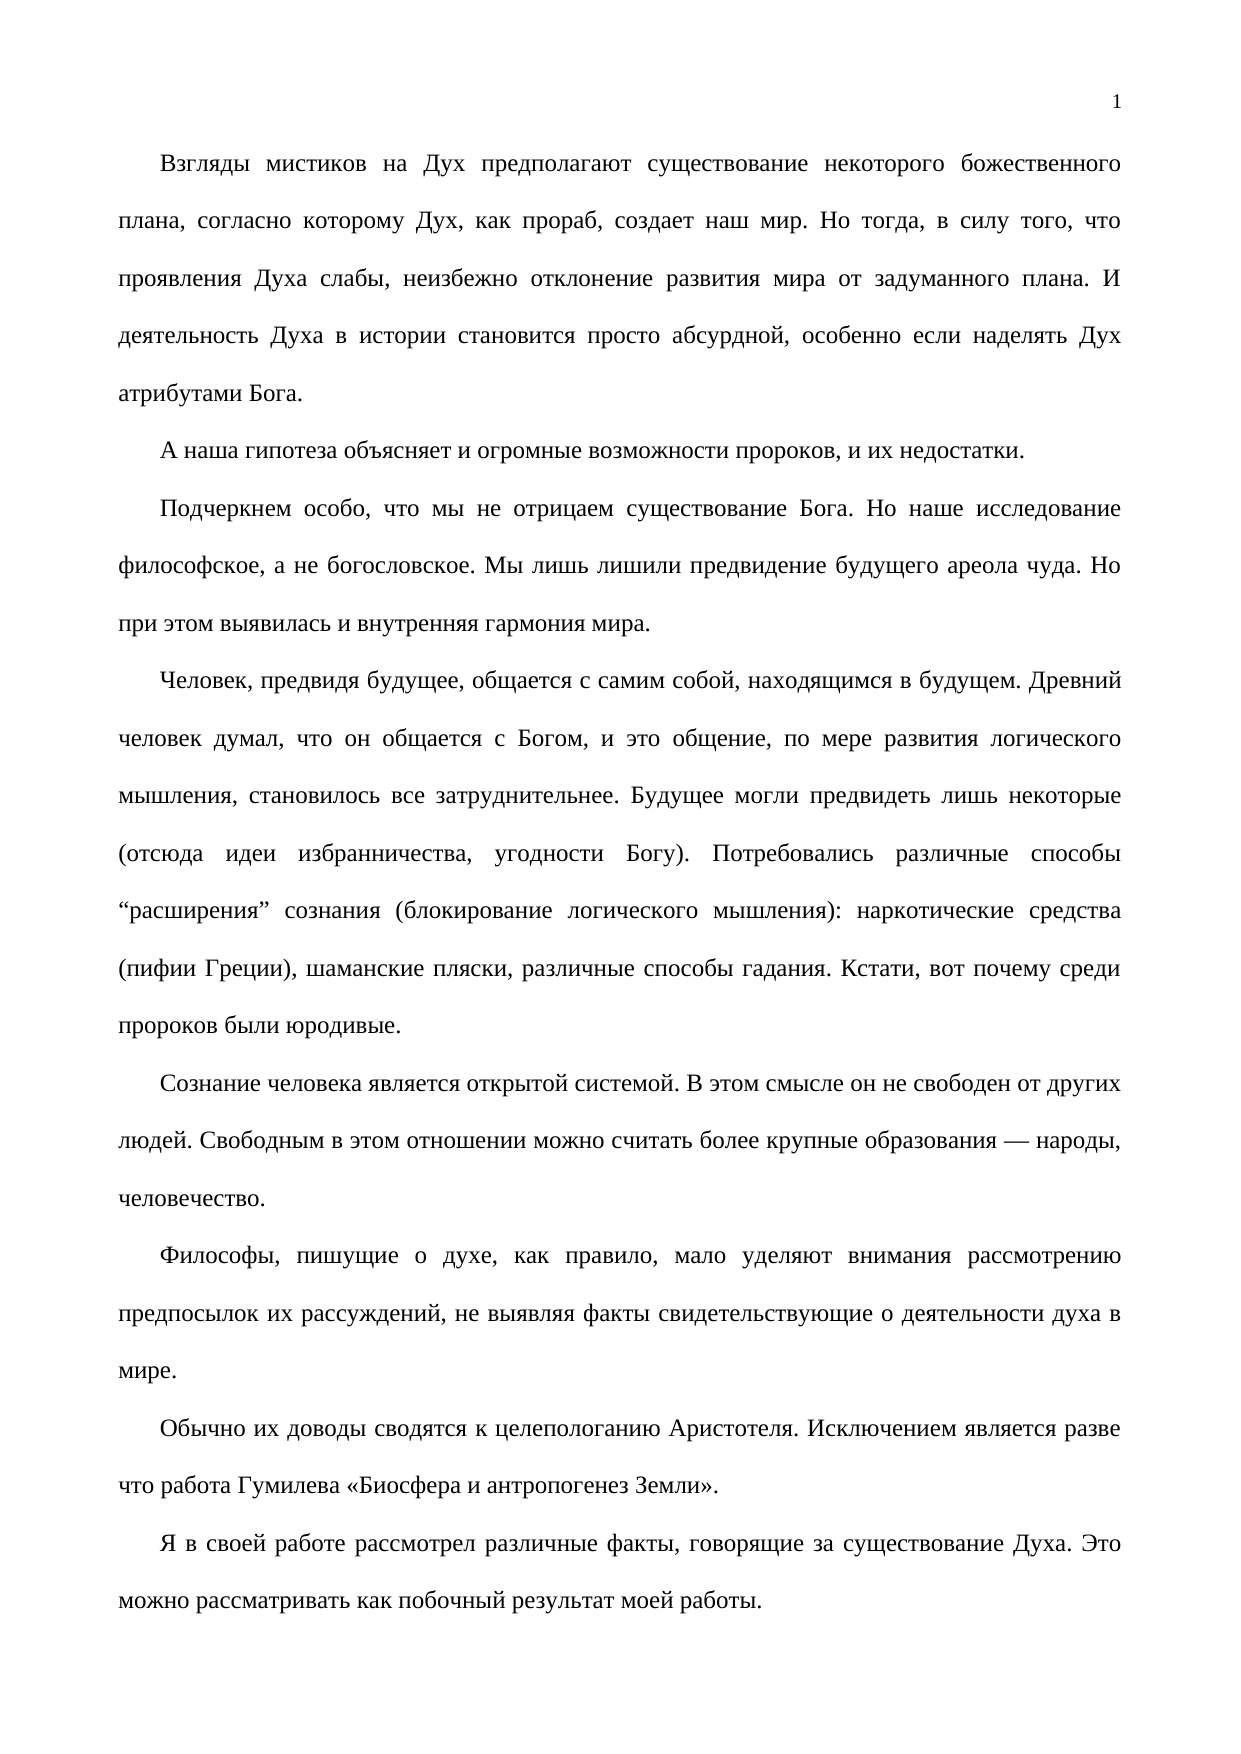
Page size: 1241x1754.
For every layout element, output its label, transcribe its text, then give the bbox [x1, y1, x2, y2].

text Взгляды мистиков на Дух предполагают существование некоторого божественного плана, согласно которому Дух, как прораб, создает наш мир. Но тогда, в силу того, что проявления Духа слабы, неизбежно отклонение развития мира от задуманного плана. И деятельность Духа в истории становится просто абсурдной, особенно если наделять Дух атрибутами Бога. [118, 148, 1122, 406]
text Сознание человека является открытой системой. В этом смысле он не свободен от других людей. Свободным в этом отношении можно считать более крупные образования — народы, человечество. [118, 1068, 1122, 1211]
text Философы, пишущие о духе, как правило, мало уделяют внимания рассмотрению предпосылок их рассуждений, не выявляя факты свидетельствующие о деятельности духа в мире. [118, 1240, 1122, 1384]
text Я в своей работе рассмотрел различные факты, говорящие за существование Духа. Это можно рассматривать как побочный результат моей работы. [118, 1528, 1122, 1614]
text Человек, предвидя будущее, общается с самим собой, находящимся в будущем. Древний человек думал, что он общается с Богом, и это общение, по мере развития логического мышления, становилось все затруднительнее. Будущее могли предвидеть лишь некоторые (отсюда идеи избранничества, угодности Богу). Потребовались различные способы “расширения” сознания (блокирование логического мышления): наркотические средства (пифии Греции), шаманские пляски, различные способы гадания. Кстати, вот почему среди пророков были юродивые. [118, 665, 1122, 1039]
text А наша гипотеза объясняет и огромные возможности пророков, и их недостатки. [118, 435, 1122, 464]
text Обычно их доводы сводятся к целепологанию Аристотеля. Исключением является разве что работа Гумилева «Биосфера и антропогенез Земли». [118, 1413, 1122, 1499]
text Подчеркнем особо, что мы не отрицаем существование Бога. Но наше исследование философское, а не богословское. Мы лишь лишили предвидение будущего ареола чуда. Но при этом выявилась и внутренняя гармония мира. [118, 493, 1122, 636]
